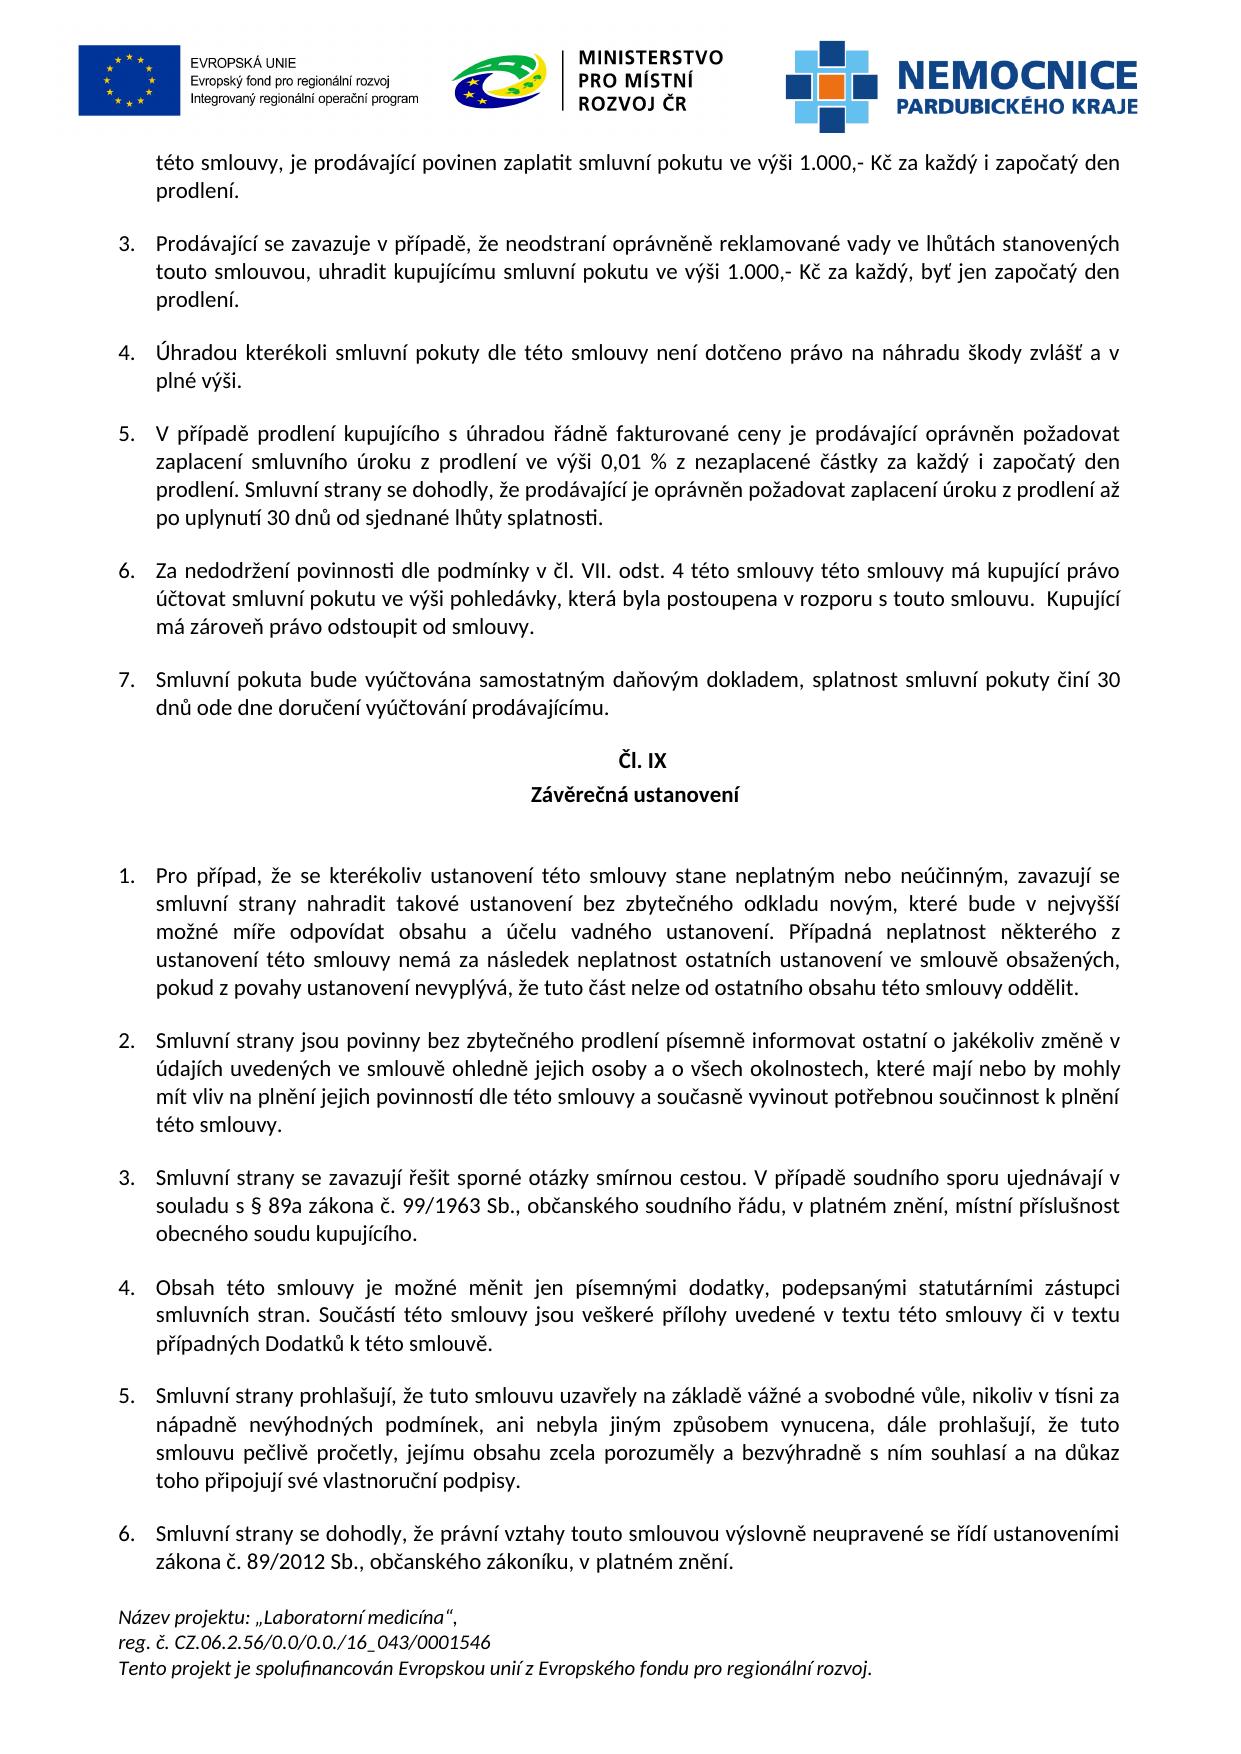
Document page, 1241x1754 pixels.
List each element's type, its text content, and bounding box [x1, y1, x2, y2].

list Pro případ, že se kterékoliv ustanovení této smlouvy stane neplatným nebo neúčinným, zavazují se smluvní strany nahradit takové ustanovení bez zbytečného odkladu novým, které bude v nejvyšší možné míře odpovídat obsahu a účelu vadného ustanovení. Případná neplatnost některého z ustanovení této smlouvy nemá za následek neplatnost ostatních ustanovení ve smlouvě obsažených, pokud z povahy ustanovení nevyplývá, že tuto část nelze od ostatního obsahu této smlouvy oddělit. [118, 861, 1122, 1001]
list Prodávající se zavazuje v případě, že neodstraní oprávněně reklamované vady ve lhůtách stanovených touto smlouvou, uhradit kupujícímu smluvní pokutu ve výši 1.000,- Kč za každý, byť jen započatý den prodlení. [118, 229, 1122, 313]
list Smluvní strany prohlašují, že tuto smlouvu uzavřely na základě vážné a svobodné vůle, nikoliv v tísni za nápadně nevýhodných podmínek, ani nebyla jiným způsobem vynucena, dále prohlašují, že tuto smlouvu pečlivě pročetly, jejímu obsahu zcela porozuměly a bezvýhradně s ním souhlasí a na důkaz toho připojují své vlastnoruční podpisy. [118, 1382, 1122, 1494]
list Úhradou kterékoli smluvní pokuty dle této smlouvy není dotčeno právo na náhradu škody zvlášť a v plné výši. [118, 338, 1122, 394]
list Obsah této smlouvy je možné měnit jen písemnými dodatky, podepsanými statutárními zástupci smluvních stran. Součástí této smlouvy jsou veškeré přílohy uvedené v textu této smlouvy či v textu případných Dodatků k této smlouvě. [118, 1273, 1122, 1357]
list Smluvní strany se dohodly, že právní vztahy touto smlouvou výslovně neupravené se řídí ustanoveními zákona č. 89/2012 Sb., občanského zákoníku, v platném znění. [118, 1519, 1122, 1575]
list V případě prodlení kupujícího s úhradou řádně fakturované ceny je prodávající oprávněn požadovat zaplacení smluvního úroku z prodlení ve výši 0,01 % z nezaplacené částky za každý i započatý den prodlení. Smluvní strany se dohodly, že prodávající je oprávněn požadovat zaplacení úroku z prodlení až po uplynutí 30 dnů od sjednané lhůty splatnosti. [118, 419, 1122, 531]
picture [784, 39, 1138, 134]
list Smluvní strany se zavazují řešit sporné otázky smírnou cestou. V případě soudního sporu ujednávají v souladu s § 89a zákona č. 99/1963 Sb., občanského soudního řádu, v platném znění, místní příslušnost obecného soudu kupujícího. [118, 1163, 1122, 1248]
list Smluvní strany jsou povinny bez zbytečného prodlení písemně informovat ostatní o jakékoliv změně v údajích uvedených ve smlouvě ohledně jejich osoby a o všech okolnostech, které mají nebo by mohly mít vliv na plnění jejich povinností dle této smlouvy a současně vyvinout potřebnou součinnost k plnění této smlouvy. [118, 1026, 1122, 1138]
list Za nedodržení povinnosti dle podmínky v čl. VII. odst. 4 této smlouvy této smlouvy má kupující právo účtovat smluvní pokutu ve výši pohledávky, která byla postoupena v rozporu s touto smlouvu. Kupující má zároveň právo odstoupit od smlouvy. [118, 556, 1122, 640]
list Smluvní pokuta bude vyúčtována samostatným daňovým dokladem, splatnost smluvní pokuty činí 30 dnů ode dne doručení vyúčtování prodávajícímu. [118, 665, 1122, 721]
subtitle Čl. IX [163, 746, 1122, 774]
text Závěrečná ustanovení [148, 780, 1122, 808]
picture [56, 21, 745, 139]
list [118, 148, 1122, 204]
